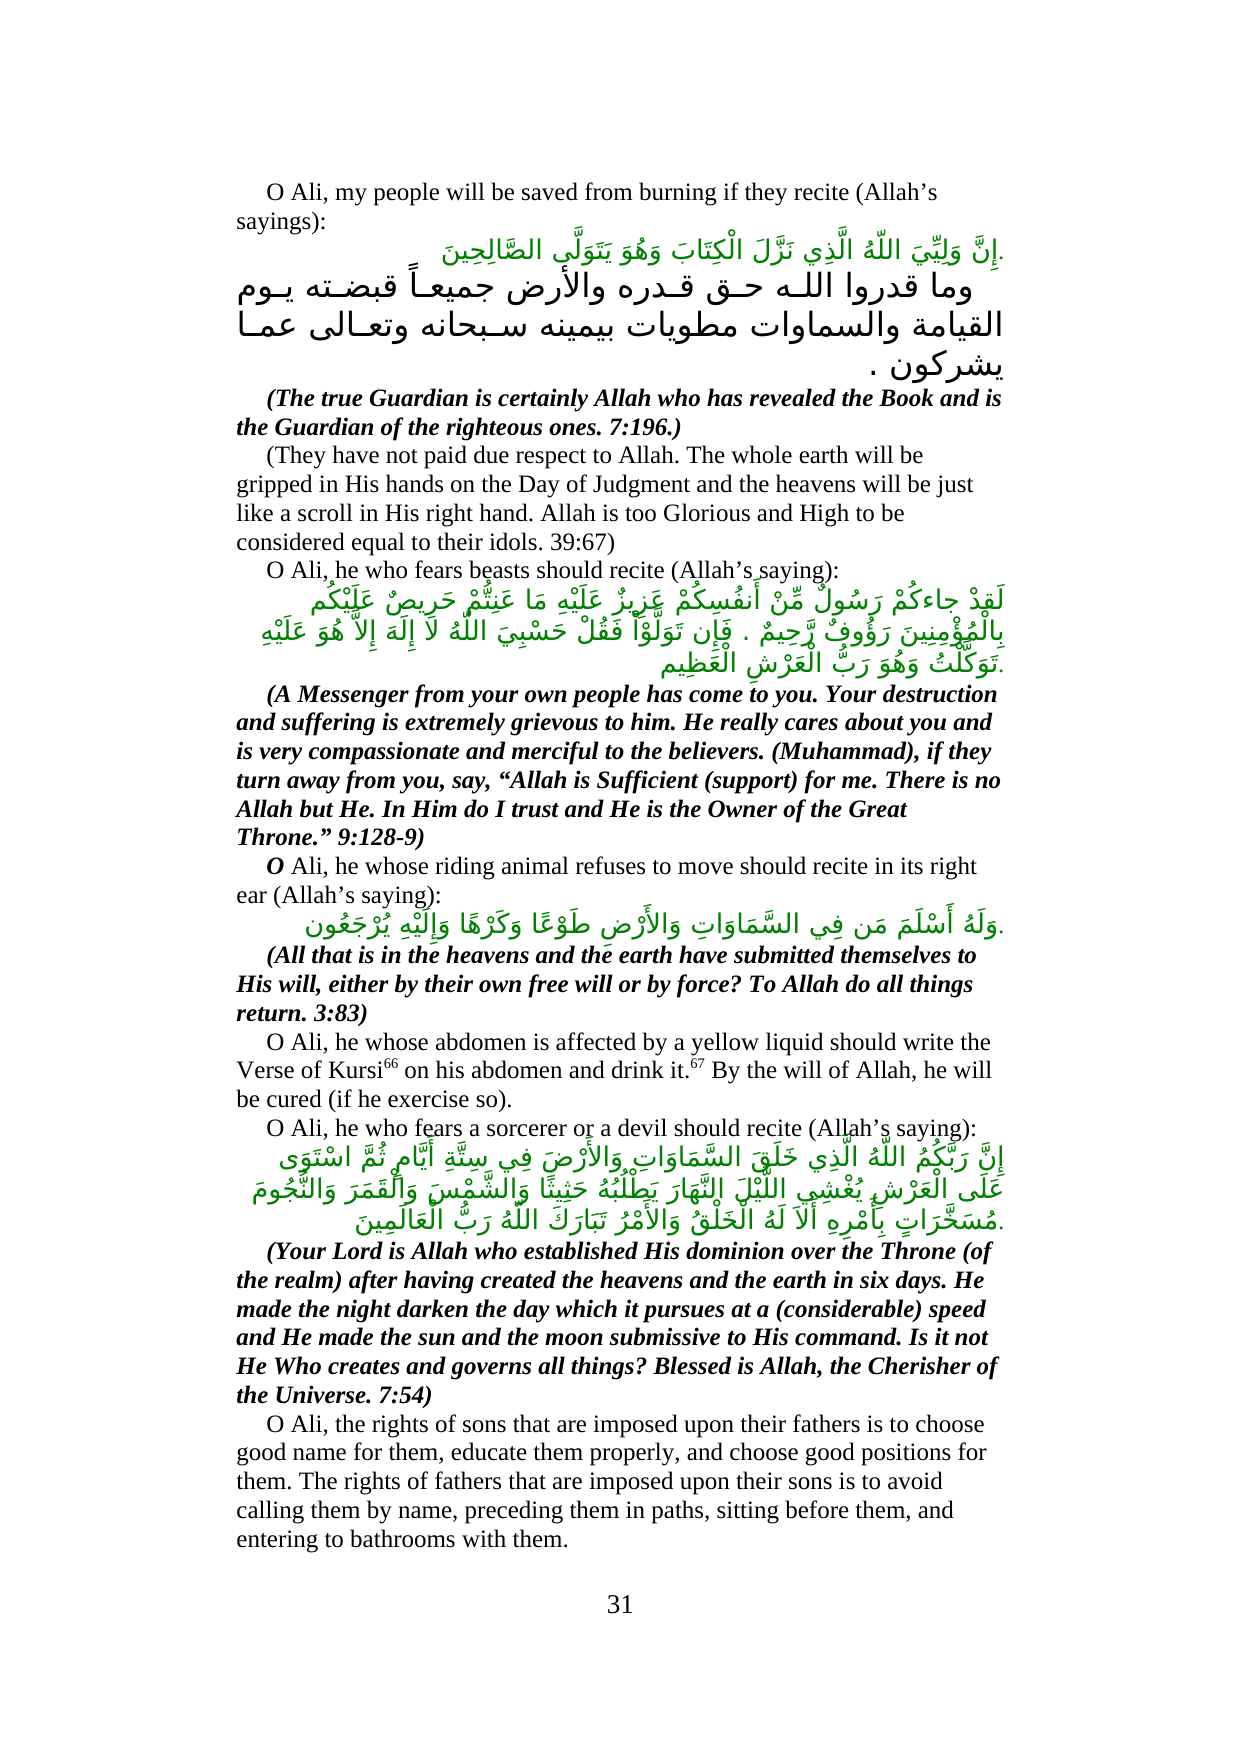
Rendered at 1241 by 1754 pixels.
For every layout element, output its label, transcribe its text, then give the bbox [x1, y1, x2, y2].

text O Ali, the rights of sons that are imposed upon their fathers is to choose good name for them, educate them properly, and choose good positions for them. The rights of fathers that are imposed upon their sons is to avoid calling them by name, preceding them in paths, sitting before them, and entering to bathrooms with them. [236, 1409, 1004, 1552]
text (They have not paid due respect to Allah. The whole earth will be gripped in His hands on the Day of Judgment and the heavens will be just like a scroll in His right hand. Allah is too Glorious and High to be considered equal to their idols. 39:67) [236, 440, 1004, 555]
text (All that is in the heavens and the earth have submitted themselves to His will, either by their own free will or by force? To Allah do all things return. 3:83) [236, 940, 1004, 1027]
text O Ali, he who fears beasts should recite (Allah’s saying): [236, 555, 1004, 584]
text O Ali, he whose riding animal refuses to move should recite in its right ear (Allah’s saying): [236, 851, 1004, 909]
text وَلَهُ أَسْلَمَ مَن فِي السَّمَاوَاتِ وَالأَرْضِ طَوْعًا وَكَرْهًا وَإِلَيْهِ يُرْجَعُون. [236, 909, 1004, 940]
text إِنَّ رَبَّكُمُ اللّهُ الَّذِي خَلَقَ السَّمَاوَاتِ وَالأَرْضَ فِي سِتَّةِ أَيَّامٍ ثُمَّ اسْتَوَى عَلَى الْعَرْشِ يُغْشِي اللَّيْلَ النَّهَارَ يَطْلُبُهُ حَثِيثًا وَالشَّمْسَ وَالْقَمَرَ وَالنُّجُومَ مُسَخَّرَاتٍ بِأَمْرِهِ أَلاَ لَهُ الْخَلْقُ وَالأَمْرُ تَبَارَكَ اللّهُ رَبُّ الْعَالَمِينَ. [236, 1142, 1004, 1236]
text O Ali, my people will be saved from burning if they recite (Allah’s sayings): [236, 177, 1004, 235]
text وما قدروا الله حق قدره والأرض جميعاً قبضته يوم القيامة والسماوات مطويات بيمينه سبحانه وتعالى عما يشركون . [236, 266, 1004, 383]
text إِنَّ وَلِيِّيَ اللّهُ الَّذِي نَزَّلَ الْكِتَابَ وَهُوَ يَتَوَلَّى الصَّالِحِينَ. [236, 235, 1004, 266]
text O Ali, he whose abdomen is affected by a yellow liquid should write the Verse of Kursi on his abdomen and drink it. By the will of Allah, he will be cured (if he exercise so). [236, 1027, 1004, 1113]
text (The true Guardian is certainly Allah who has revealed the Book and is the Guardian of the righteous ones. 7:196.) [236, 383, 1004, 440]
text (Your Lord is Allah who established His dominion over the Throne (of the realm) after having created the heavens and the earth in six days. He made the night darken the day which it pursues at a (considerable) speed and He made the sun and the moon submissive to His command. Is it not He Who creates and governs all things? Blessed is Allah, the Cherisher of the Universe. 7:54) [236, 1236, 1004, 1409]
text (A Messenger from your own people has come to you. Your destruction and suffering is extremely grievous to him. He really cares about you and is very compassionate and merciful to the believers. (Muhammad), if they turn away from you, say, “Allah is Sufficient (support) for me. There is no Allah but He. In Him do I trust and He is the Owner of the Great Throne.” 9:128-9) [236, 679, 1004, 851]
text لَقدْ جاءكُمْ رَسُولٌ مِّنْ أَنفُسِكُمْ عَزِيزٌ عَلَيْهِ مَا عَنِتُّمْ حَرِيصٌ عَلَيْكُم بِالْمُؤْمِنِينَ رَؤُوفٌ رَّحِيمٌ . فَإِن تَوَلَّوْاْ فَقُلْ حَسْبِيَ اللّهُ لا إِلَهَ إِلاَّ هُوَ عَلَيْهِ تَوَكَّلْتُ وَهُوَ رَبُّ الْعَرْشِ الْعَظِيم. [236, 584, 1004, 679]
text O Ali, he who fears a sorcerer or a devil should recite (Allah’s saying): [236, 1113, 1004, 1142]
